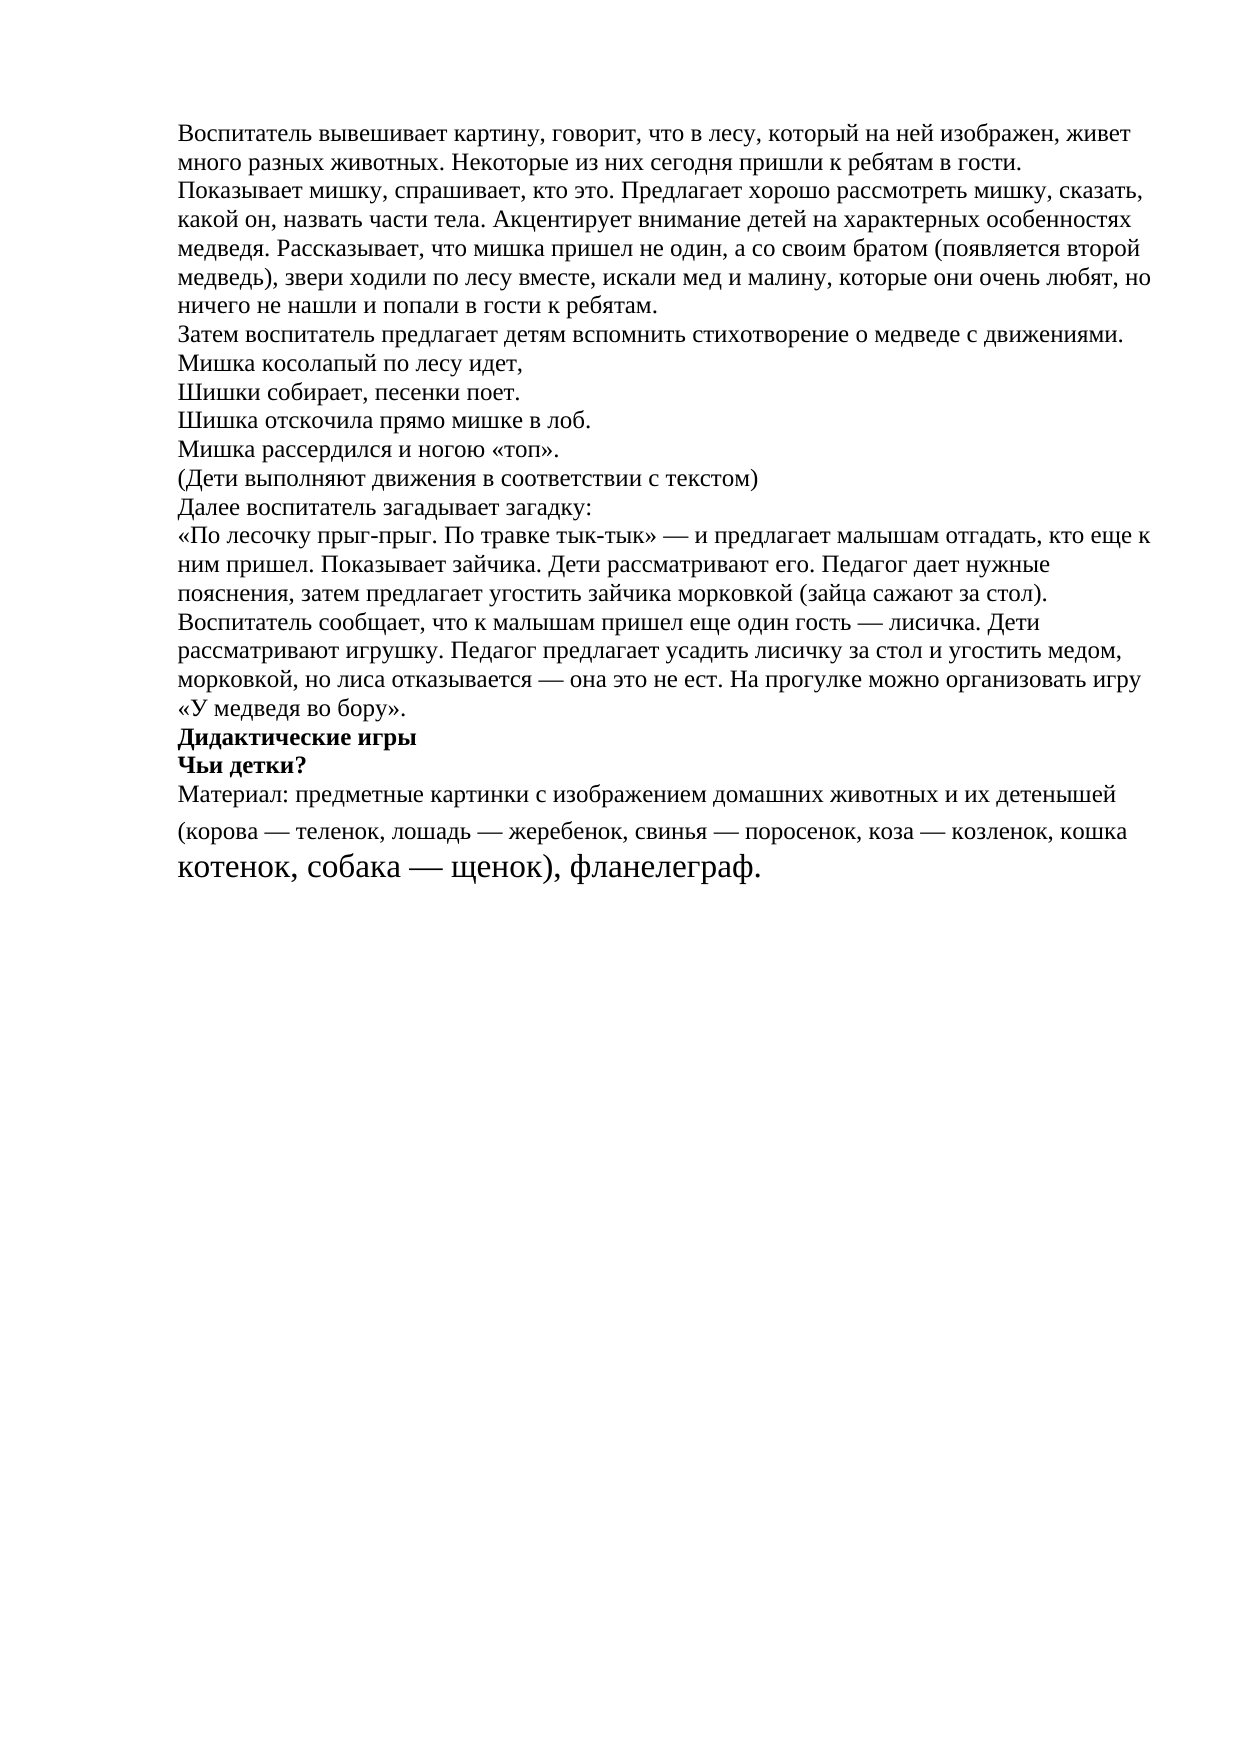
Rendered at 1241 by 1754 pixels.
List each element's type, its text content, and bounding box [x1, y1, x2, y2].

text Воспитатель вывешивает картину, говорит, что в лесу, который на ней изображен, живет много разных животных. Некоторые из них сегодня пришли к ребятам в гости. Показывает мишку, спрашивает, кто это. Предлагает хорошо рассмотреть мишку, сказать, какой он, назвать части тела. Акцентирует внимание детей на характерных особенностях медведя. Рассказывает, что мишка пришел не один, а со своим братом (появляется второй медведь), звери ходили по лесу вместе, искали мед и малину, которые они очень любят, но ничего не нашли и попали в гости к ребятам. [177, 118, 1152, 319]
text Мишка косолапый по лесу идет, Шишки собирает, песенки поет. Шишка отскочила прямо мишке в лоб. Мишка рассердился и ногою «топ». [177, 348, 1152, 463]
subtitle Дидактические игры [177, 722, 1152, 751]
text (Дети выполняют движения в соответствии с текстом) [177, 463, 1152, 492]
text Затем воспитатель предлагает детям вспомнить стихотворение о медведе с движениями. [177, 319, 1152, 348]
subtitle Чьи детки? [177, 751, 1152, 779]
text Далее воспитатель загадывает загадку: [177, 492, 1152, 521]
text Материал: предметные картинки с изображением домашних животных и их детенышей (корова — теленок, лошадь — жеребенок, свинья — поросенок, коза — козленок, кошка котенок, собака — щенок), фланелеграф. [177, 779, 1152, 885]
text «По лесочку прыг-прыг. По травке тык-тык» — и предлагает малышам отгадать, кто еще к ним пришел. Показывает зайчика. Дети рассматривают его. Педагог дает нужные пояснения, затем предлагает угостить зайчика морковкой (зайца сажают за стол). Воспитатель сообщает, что к малышам пришел еще один гость — лисичка. Дети рассматривают игрушку. Педагог предлагает усадить лисичку за стол и угостить медом, морковкой, но лиса отказывается — она это не ест. На прогулке можно организовать игру «У медведя во бору». [177, 521, 1152, 722]
